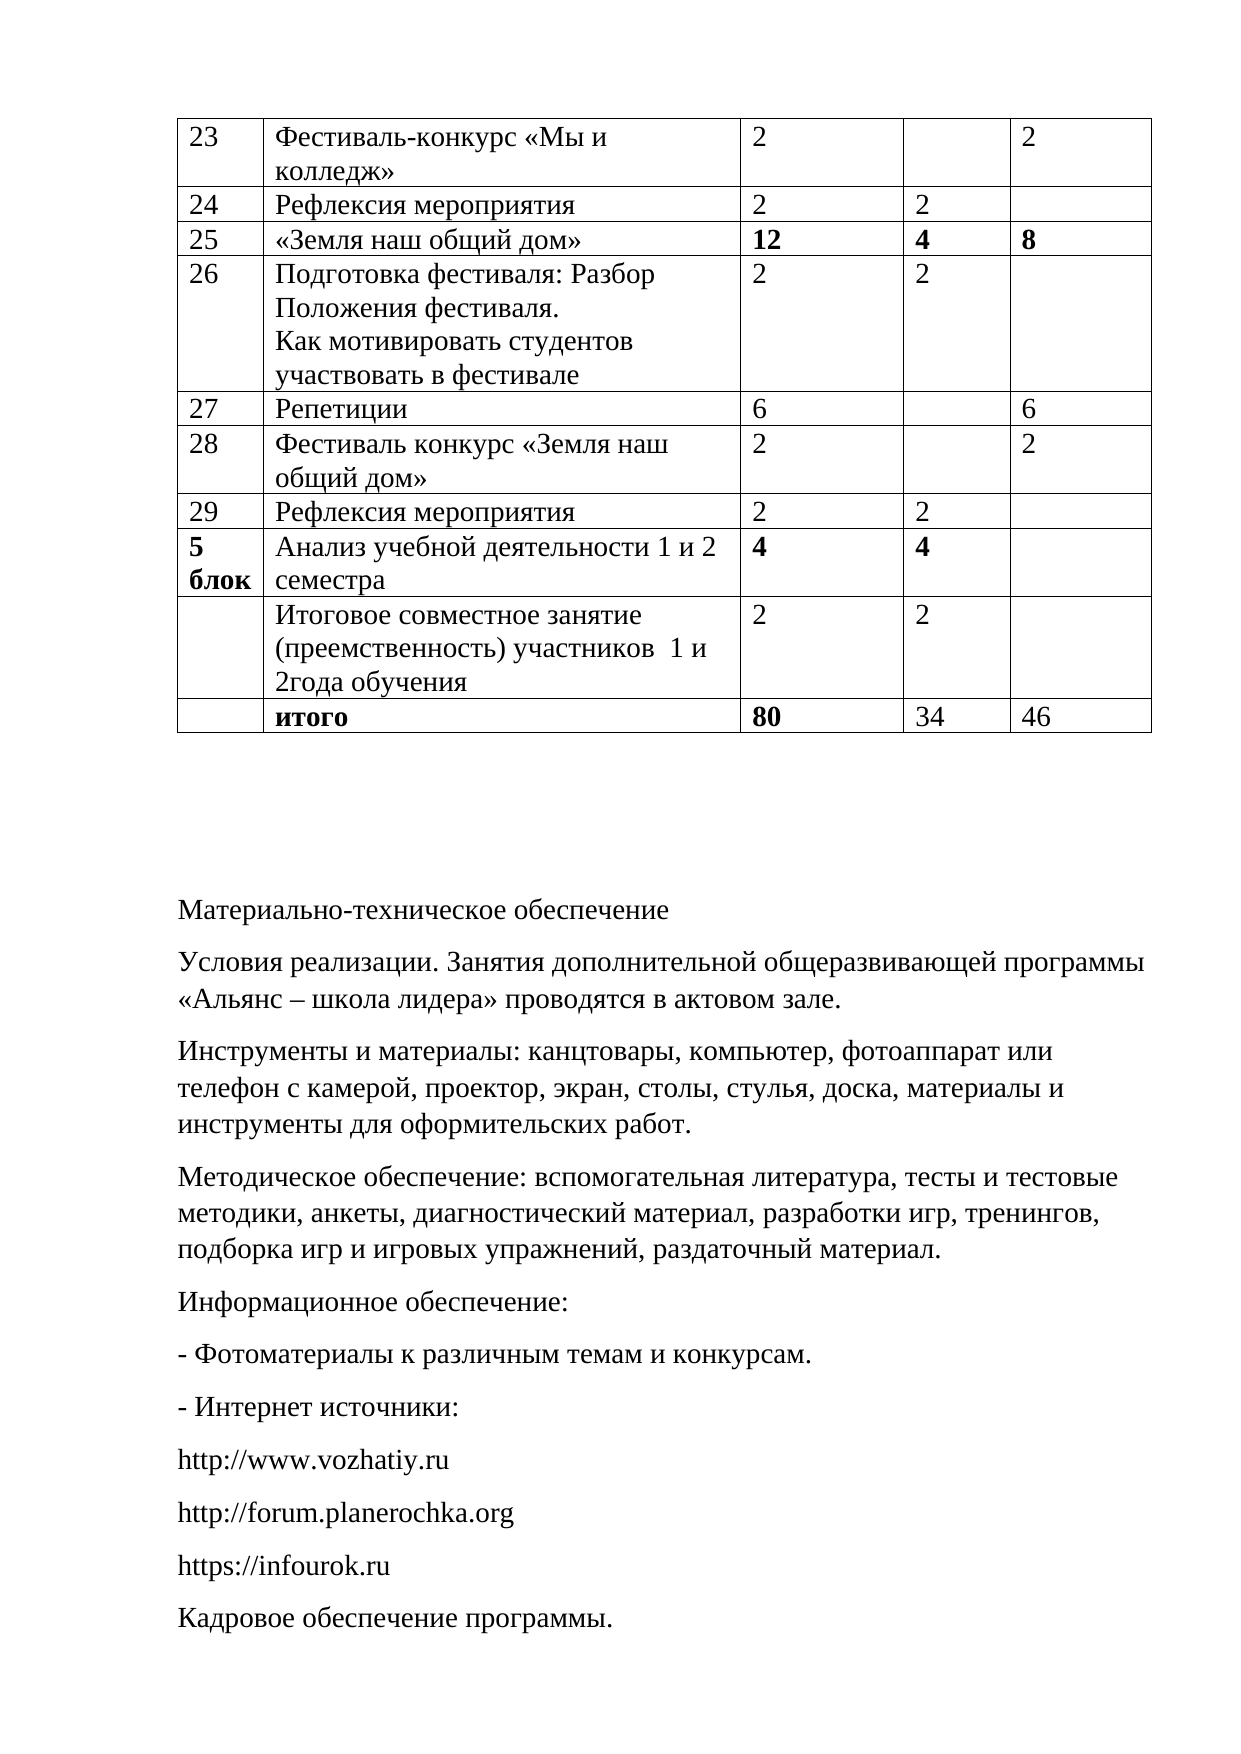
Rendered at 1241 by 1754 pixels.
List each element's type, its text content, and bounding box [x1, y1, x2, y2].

table_cell 2 [904, 494, 1010, 528]
text https://infourok.ru [177, 1548, 1152, 1581]
table_cell 4 [904, 222, 1010, 255]
text Инструменты и материалы: канцтовары, компьютер, фотоаппарат или телефон с камерой, проектор, экран, столы, стулья, доска, материалы и инструменты для оформительских работ. [177, 1033, 1152, 1139]
table_cell 6 [741, 392, 903, 425]
table_cell Фестиваль конкурс «Земля наш общий дом» [264, 426, 740, 493]
table_cell [178, 597, 263, 698]
table_cell [178, 699, 263, 732]
table_cell 12 [741, 222, 903, 255]
text Информационное обеспечение: [177, 1284, 1152, 1317]
table_cell 24 [178, 187, 263, 221]
table_cell 2 [904, 187, 1010, 221]
table_cell 2 [904, 256, 1010, 391]
table_cell 26 [178, 256, 263, 391]
table_cell 5 блок [178, 529, 263, 596]
table_cell Фестиваль-конкурс «Мы и колледж» [264, 119, 740, 186]
table_cell 34 [904, 699, 1010, 732]
table_cell Анализ учебной деятельности 1 и 2 семестра [264, 529, 740, 596]
text Условия реализации. Занятия дополнительной общеразвивающей программы «Альянс – школа лидера» проводятся в актовом зале. [177, 944, 1152, 1014]
table_cell Рефлексия мероприятия [264, 494, 740, 528]
table_cell 23 [178, 119, 263, 186]
table_cell Итоговое совместное занятие (преемственность) участников 1 и 2года обучения [264, 597, 740, 698]
table_cell [1011, 187, 1151, 221]
table_cell 29 [178, 494, 263, 528]
table_cell Репетиции [264, 392, 740, 425]
table_cell [904, 119, 1010, 186]
text Материально-техническое обеспечение [177, 892, 1152, 925]
text Кадровое обеспечение программы. [177, 1601, 1152, 1634]
table_cell 80 [741, 699, 903, 732]
text Методическое обеспечение: вспомогательная литература, тесты и тестовые методики, анкеты, диагностический материал, разработки игр, тренингов, подборка игр и игровых упражнений, раздаточный материал. [177, 1159, 1152, 1264]
table_cell [904, 426, 1010, 493]
table_cell 2 [904, 597, 1010, 698]
table_cell 2 [741, 187, 903, 221]
table_cell [1011, 597, 1151, 698]
table_cell [904, 392, 1010, 425]
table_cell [264, 256, 740, 391]
table_cell 2 [741, 426, 903, 493]
text - Фотоматериалы к различным темам и конкурсам. [177, 1337, 1152, 1370]
table_cell 2 [1011, 426, 1151, 493]
table_cell [1011, 256, 1151, 391]
table_cell 25 [178, 222, 263, 255]
table_cell итого [264, 699, 740, 732]
table_cell 28 [178, 426, 263, 493]
table_cell «Земля наш общий дом» [264, 222, 740, 255]
table_cell 2 [741, 119, 903, 186]
table_cell 27 [178, 392, 263, 425]
table_cell Рефлексия мероприятия [264, 187, 740, 221]
table_cell 2 [1011, 119, 1151, 186]
table_cell 4 [741, 529, 903, 596]
table_cell 2 [741, 494, 903, 528]
text - Интернет источники: [177, 1389, 1152, 1423]
table_cell 46 [1011, 699, 1151, 732]
table_cell 4 [904, 529, 1010, 596]
table_cell 6 [1011, 392, 1151, 425]
table_cell 2 [741, 256, 903, 391]
table_cell [1011, 494, 1151, 528]
table_cell [1011, 529, 1151, 596]
table_cell 8 [1011, 222, 1151, 255]
text http://forum.planerochka.org [177, 1495, 1152, 1528]
table_cell 2 [741, 597, 903, 698]
text http://www.vozhatiy.ru [177, 1442, 1152, 1476]
